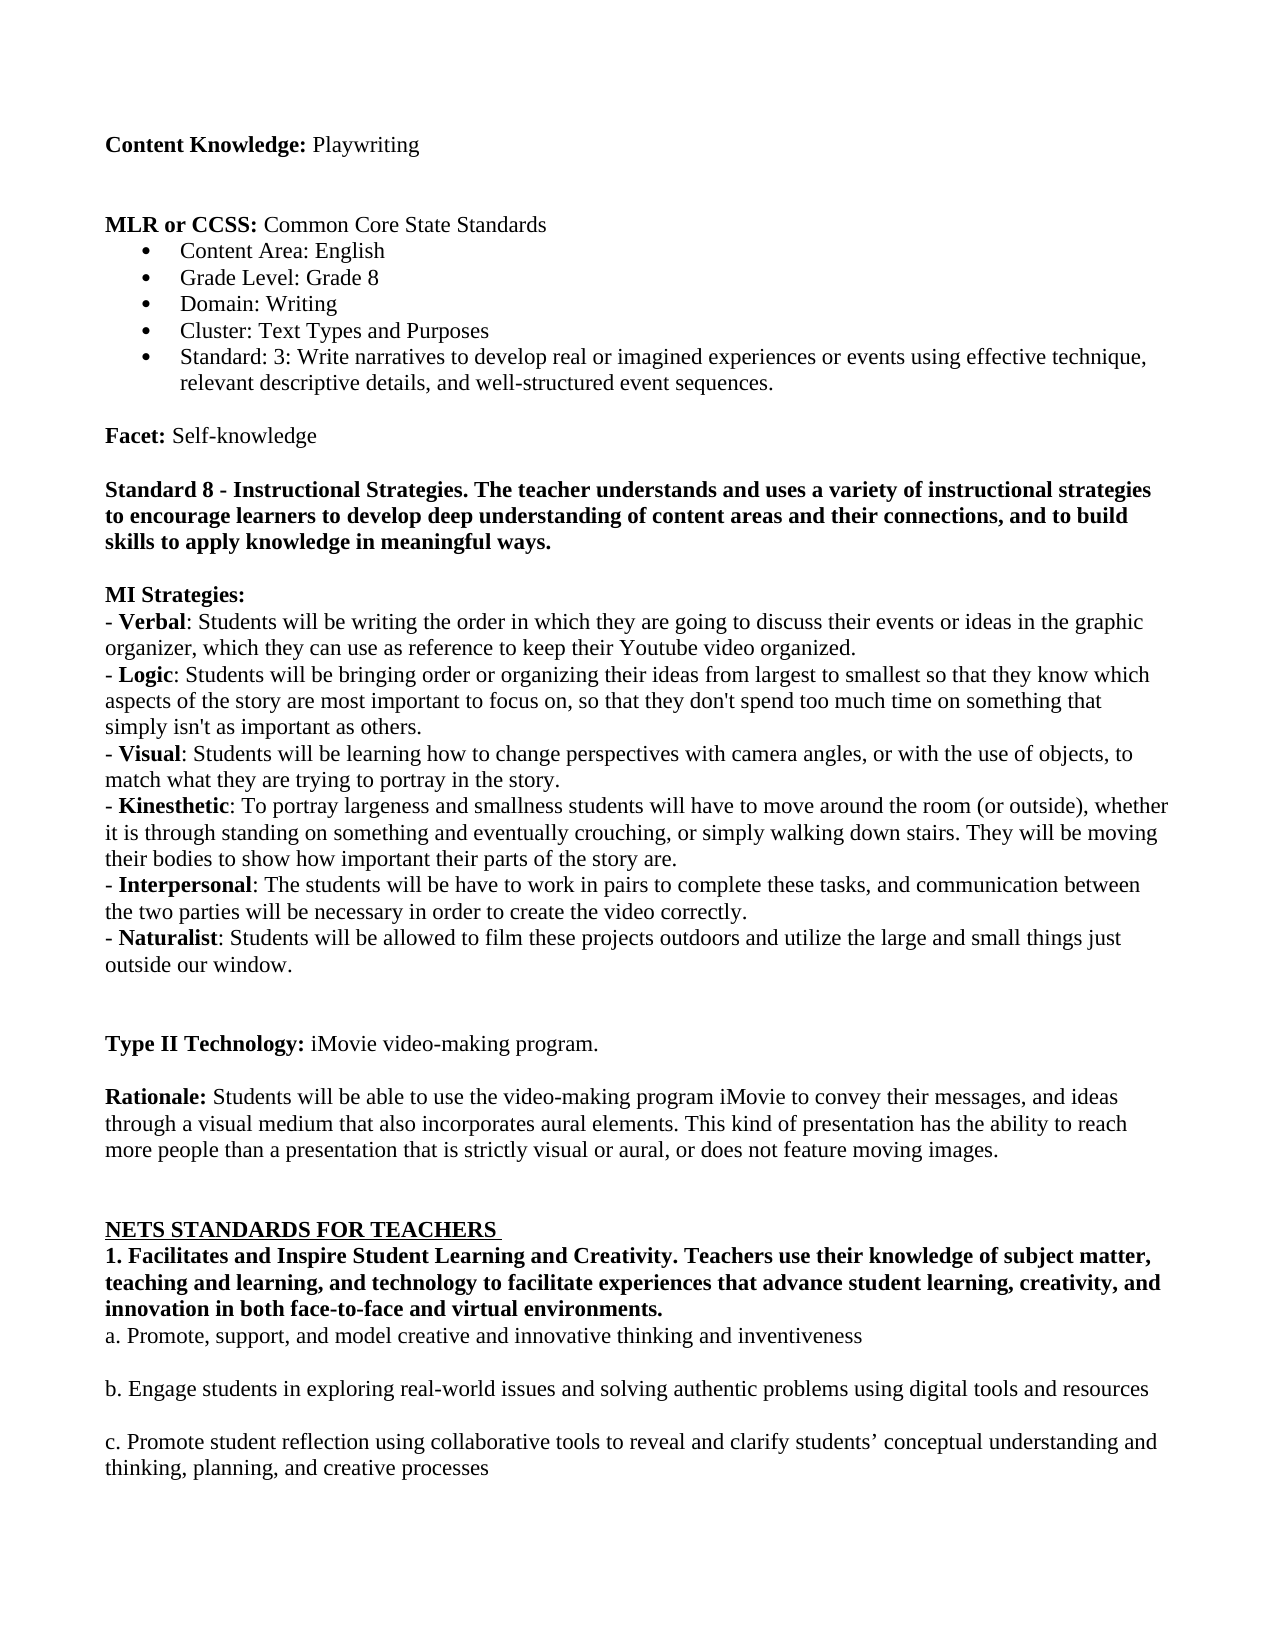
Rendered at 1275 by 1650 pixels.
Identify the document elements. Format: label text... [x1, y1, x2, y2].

text NETS STANDARDS FOR TEACHERS [105, 1216, 1170, 1242]
text 1. Facilitates and Inspire Student Learning and Creativity. Teachers use their knowledge of subject matter, teaching and learning, and technology to facilitate experiences that advance student learning, creativity, and innovation in both face-to-face and virtual environments. [105, 1242, 1170, 1321]
text Type II Technology: iMovie video-making program. [105, 1030, 1170, 1057]
text Facet: Self-knowledge [105, 422, 1170, 449]
list Grade Level: Grade 8 [142, 264, 1170, 290]
list Cluster: Text Types and Purposes [142, 317, 1170, 343]
text Rationale: Students will be able to use the video-making program iMovie to convey their messages, and ideas through a visual medium that also incorporates aural elements. This kind of presentation has the ability to reach more people than a presentation that is strictly visual or aural, or does not feature moving images. [105, 1083, 1170, 1162]
list Standard: 3: Write narratives to develop real or imagined experiences or events using effective technique, relevant descriptive details, and well-structured event sequences. [142, 343, 1170, 396]
text MI Strategies: [105, 581, 1170, 608]
text Content Knowledge: Playwriting [105, 132, 1170, 158]
text MLR or CCSS: Common Core State Standards [105, 211, 1170, 238]
text - Verbal: Students will be writing the order in which they are going to discuss their events or ideas in the graphic organizer, which they can use as reference to keep their Youtube video organized. - Logic: Students will be bringing order or organizing their ideas from largest to smallest so that they know which aspects of the story are most important to focus on, so that they don't spend too much time on something that simply isn't as important as others. - Visual: Students will be learning how to change perspectives with camera angles, or with the use of objects, to match what they are trying to portray in the story. - Kinesthetic: To portray largeness and smallness students will have to move around the room (or outside), whether it is through standing on something and eventually crouching, or simply walking down stairs. They will be moving their bodies to show how important their parts of the story are. - Interpersonal: The students will be have to work in pairs to complete these tasks, and communication between the two parties will be necessary in order to create the video correctly. - Naturalist: Students will be allowed to film these projects outdoors and utilize the large and small things just outside our window. [105, 608, 1170, 977]
text b. Engage students in exploring real-world issues and solving authentic problems using digital tools and resources [105, 1375, 1170, 1401]
text Standard 8 - Instructional Strategies. The teacher understands and uses a variety of instructional strategies to encourage learners to develop deep understanding of content areas and their connections, and to build skills to apply knowledge in meaningful ways. [105, 476, 1170, 555]
list Domain: Writing [142, 290, 1170, 317]
list Content Area: English [142, 238, 1170, 264]
text c. Promote student reflection using collaborative tools to reveal and clarify students’ conceptual understanding and thinking, planning, and creative processes [105, 1428, 1170, 1481]
text a. Promote, support, and model creative and innovative thinking and inventiveness [105, 1322, 1170, 1348]
